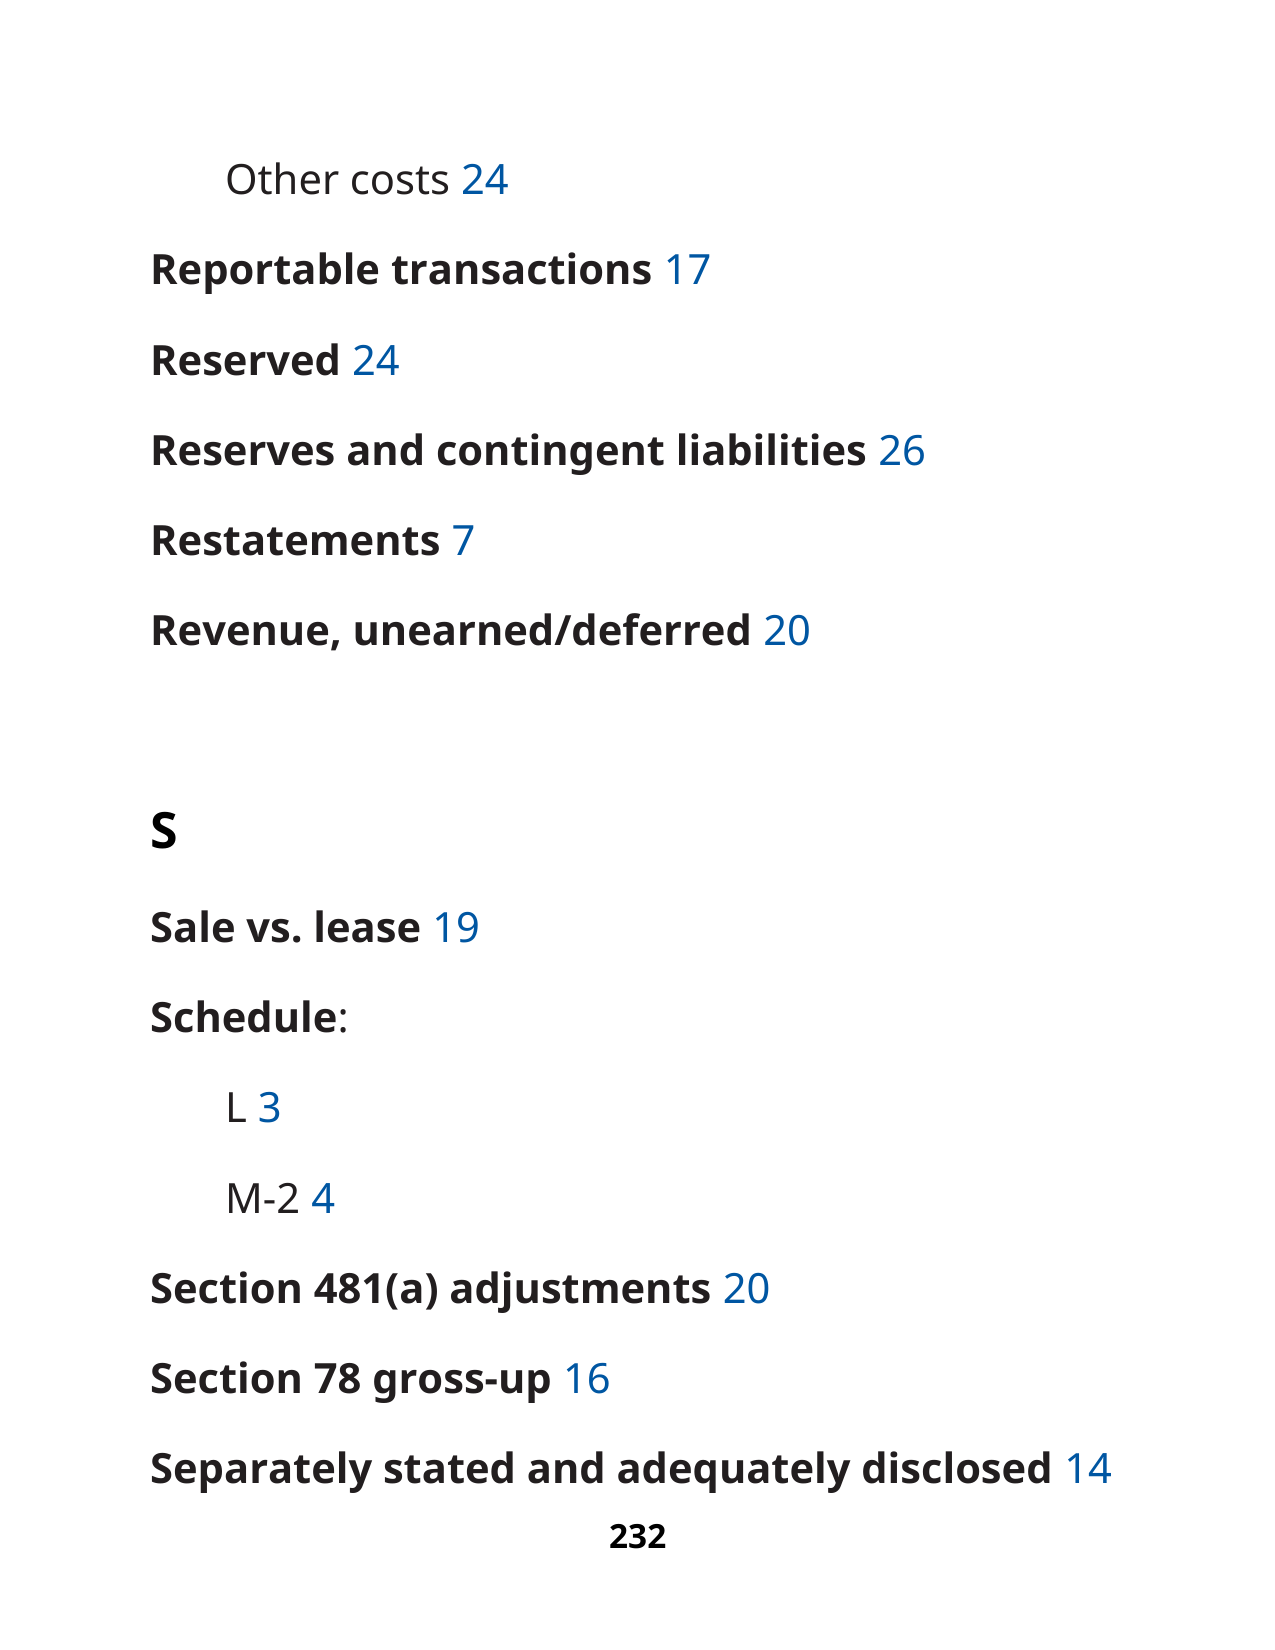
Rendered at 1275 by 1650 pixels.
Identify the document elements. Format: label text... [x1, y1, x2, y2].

text Reserved 24 [150, 330, 1125, 387]
text Revenue, unearned/deferred 20 [150, 601, 1125, 658]
text Sale vs. lease 19 [150, 898, 1125, 955]
text M-2 4 [225, 1168, 1125, 1225]
text Reportable transactions 17 [150, 240, 1125, 297]
text L 3 [225, 1078, 1125, 1135]
text Restatements 7 [150, 511, 1125, 568]
text Section 78 gross-up 16 [150, 1349, 1125, 1406]
text Reserves and contingent liabilities 26 [150, 421, 1125, 477]
text Other costs 24 [225, 150, 1125, 207]
text Schedule: [150, 988, 1125, 1045]
subtitle S [150, 794, 1125, 863]
text Section 481(a) adjustments 20 [150, 1259, 1125, 1316]
text Separately stated and adequately disclosed 14 [150, 1439, 1125, 1496]
